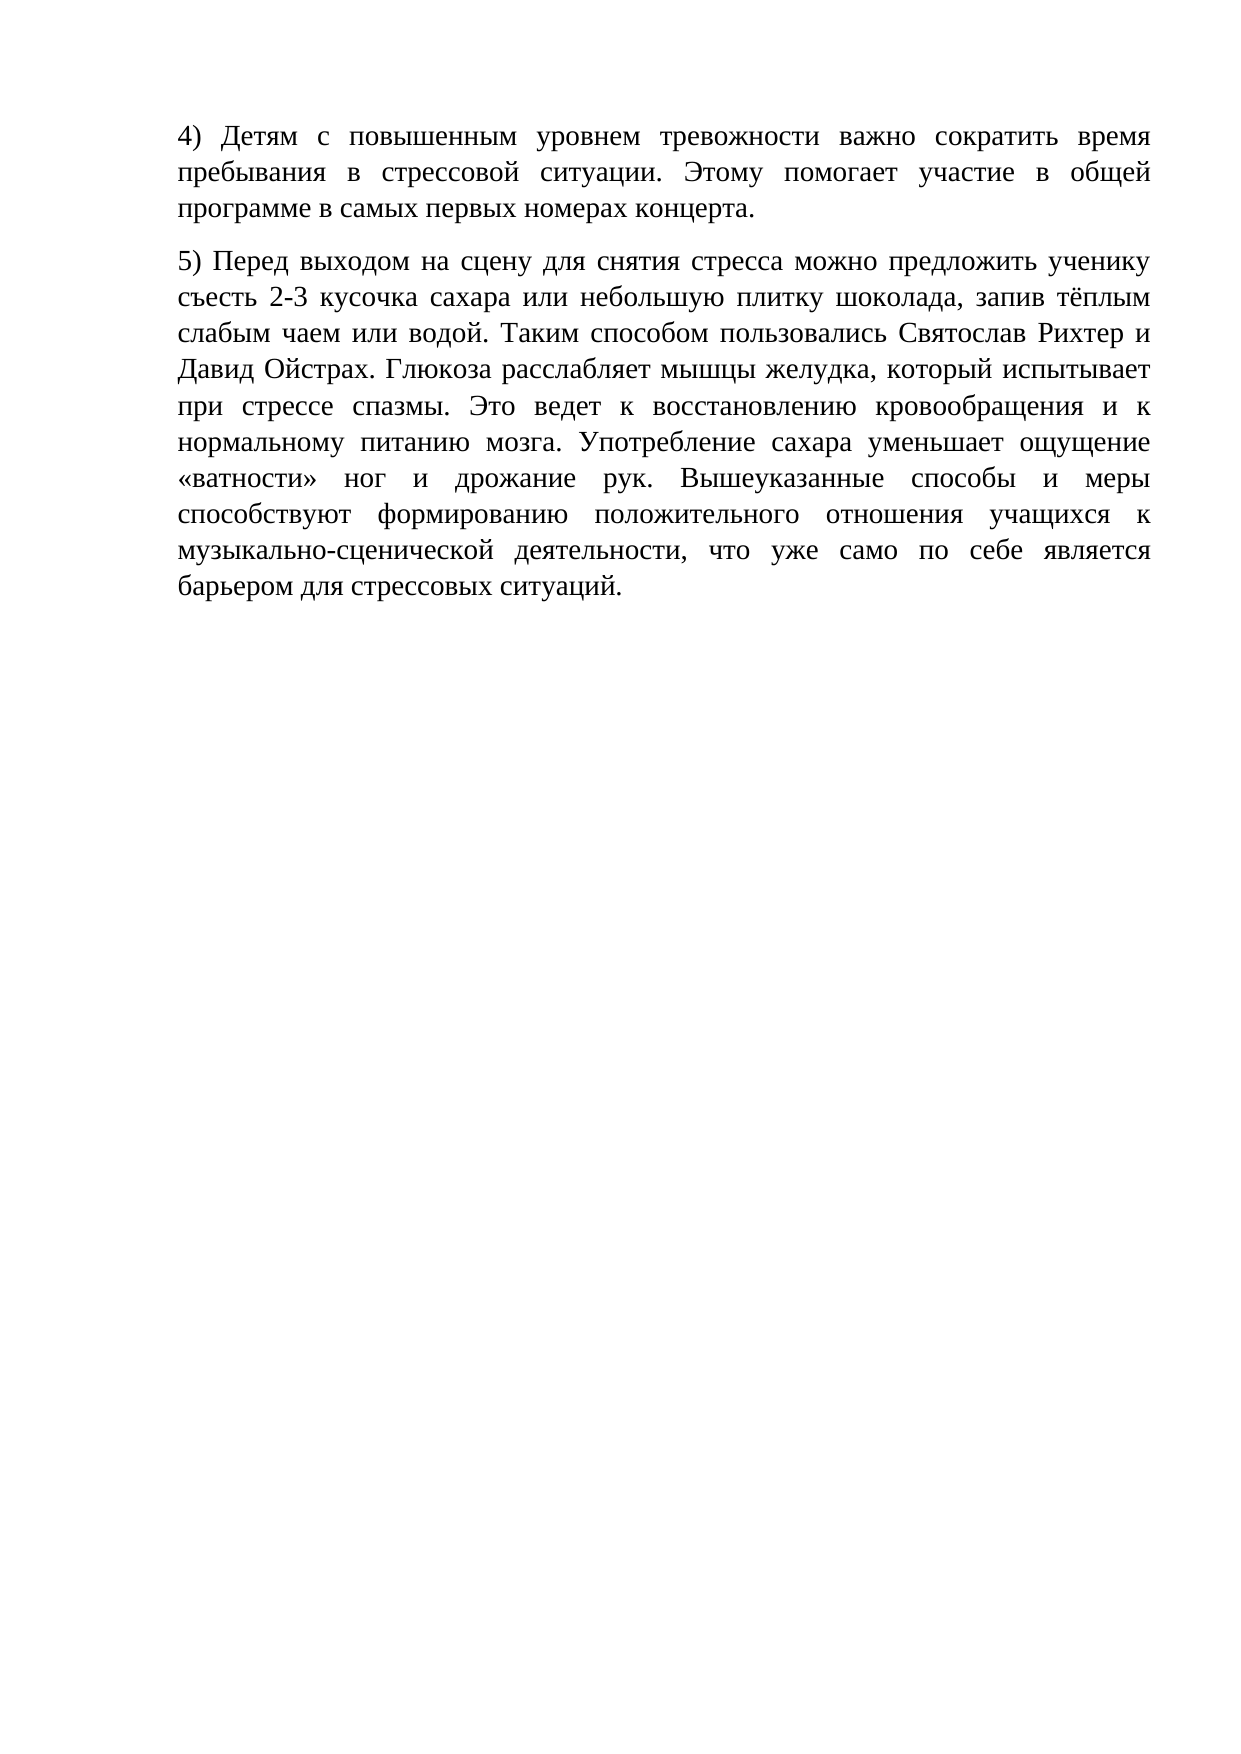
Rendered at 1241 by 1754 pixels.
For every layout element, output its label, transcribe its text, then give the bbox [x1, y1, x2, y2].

text 4) Детям с повышенным уровнем тревожности важно сократить время пребывания в стрессовой ситуации. Этому помогает участие в общей программе в самых первых номерах концерта. [177, 118, 1152, 224]
text 5) Перед выходом на сцену для снятия стресса можно предложить ученику съесть 2-3 кусочка сахара или небольшую плитку шоколада, запив тёплым слабым чаем или водой. Таким способом пользовались Святослав Рихтер и Давид Ойстрах. Глюкоза расслабляет мышцы желудка, который испытывает при стрессе спазмы. Это ведет к восстановлению кровообращения и к нормальному питанию мозга. Употребление сахара уменьшает ощущение «ватности» ног и дрожание рук. Вышеуказанные способы и меры способствуют формированию положительного отношения учащихся к музыкально-сценической деятельности, что уже само по себе является барьером для стрессовых ситуаций. [177, 243, 1152, 602]
